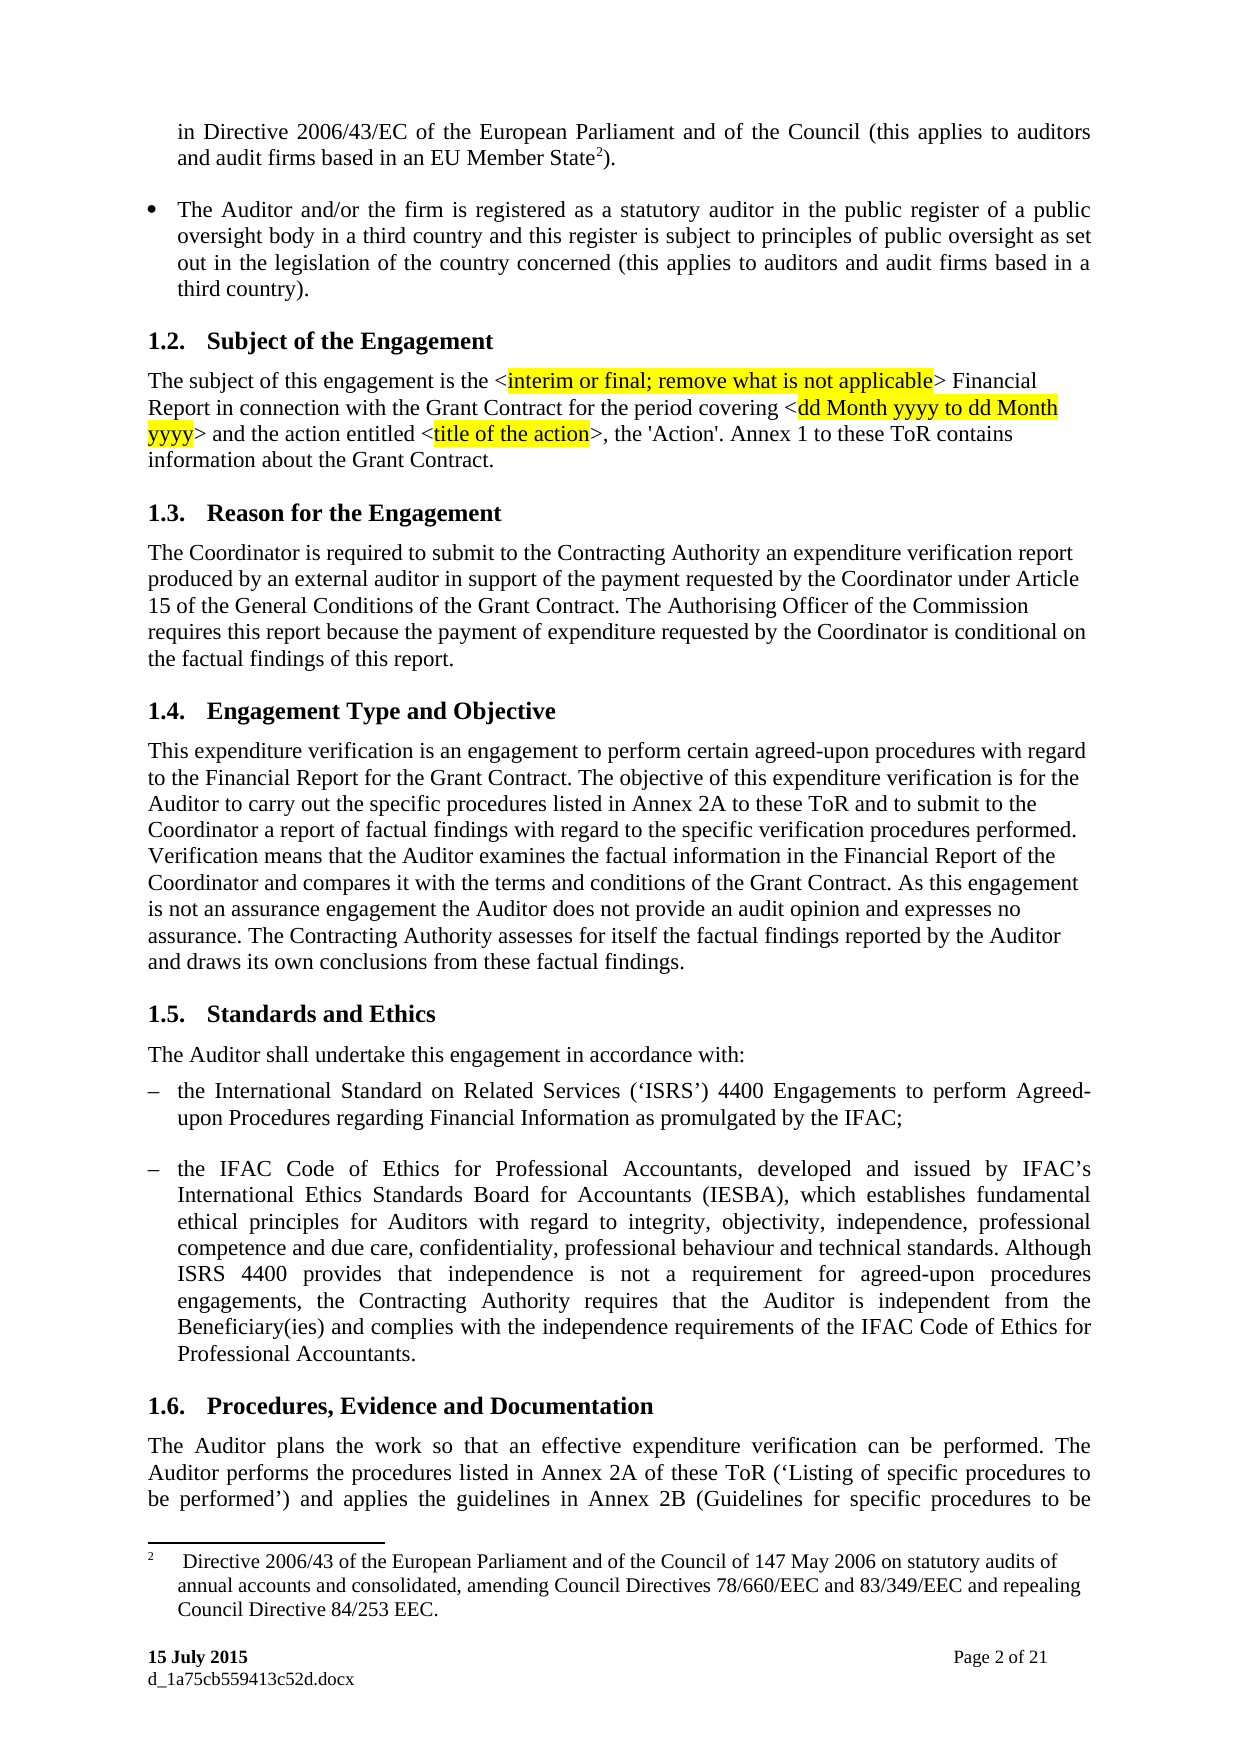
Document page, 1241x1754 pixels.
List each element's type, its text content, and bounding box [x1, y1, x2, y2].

subtitle Standards and Ethics [148, 999, 1093, 1028]
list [148, 118, 1093, 171]
list the International Standard on Related Services (‘ISRS’) 4400 Engagements to perform Agreed-upon Procedures regarding Financial Information as promulgated by the IFAC; [148, 1077, 1093, 1130]
text The Auditor shall undertake this engagement in accordance with: [148, 1041, 1093, 1067]
subtitle Engagement Type and Objective [148, 696, 1093, 725]
subtitle Subject of the Engagement [148, 326, 1093, 355]
text The Coordinator is required to submit to the Contracting Authority an expenditure verification report produced by an external auditor in support of the payment requested by the Coordinator under Article 15 of the General Conditions of the Grant Contract. The Authorising Officer of the Commission requires this report because the payment of expenditure requested by the Coordinator is conditional on the factual findings of this report. [148, 539, 1093, 671]
subtitle Procedures, Evidence and Documentation [148, 1391, 1093, 1420]
list the IFAC Code of Ethics for Professional Accountants, developed and issued by IFAC’s International Ethics Standards Board for Accountants (IESBA), which establishes fundamental ethical principles for Auditors with regard to integrity, objectivity, independence, professional competence and due care, confidentiality, professional behaviour and technical standards. Although ISRS 4400 provides that independence is not a requirement for agreed-upon procedures engagements, the Contracting Authority requires that the Auditor is independent from the Beneficiary(ies) and complies with the independence requirements of the IFAC Code of Ethics for Professional Accountants. [148, 1155, 1093, 1366]
text The subject of this engagement is the <interim or final; remove what is not applicable> Financial Report in connection with the Grant Contract for the period covering <dd Month yyyy to dd Month yyyy> and the action entitled <title of the action>, the 'Action'. Annex 1 to these ToR contains information about the Grant Contract. [148, 367, 1093, 473]
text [148, 1432, 1093, 1511]
list The Auditor and/or the firm is registered as a statutory auditor in the public register of a public oversight body in a third country and this register is subject to principles of public oversight as set out in the legislation of the country concerned (this applies to auditors and audit firms based in a third country). [148, 196, 1093, 301]
subtitle Reason for the Engagement [148, 498, 1093, 527]
text This expenditure verification is an engagement to perform certain agreed-upon procedures with regard to the Financial Report for the Grant Contract. The objective of this expenditure verification is for the Auditor to carry out the specific procedures listed in Annex 2A to these ToR and to submit to the Coordinator a report of factual findings with regard to the specific verification procedures performed. Verification means that the Auditor examines the factual information in the Financial Report of the Coordinator and compares it with the terms and conditions of the Grant Contract. As this engagement is not an assurance engagement the Auditor does not provide an audit opinion and expresses no assurance. The Contracting Authority assesses for itself the factual findings reported by the Auditor and draws its own conclusions from these factual findings. [148, 737, 1093, 974]
